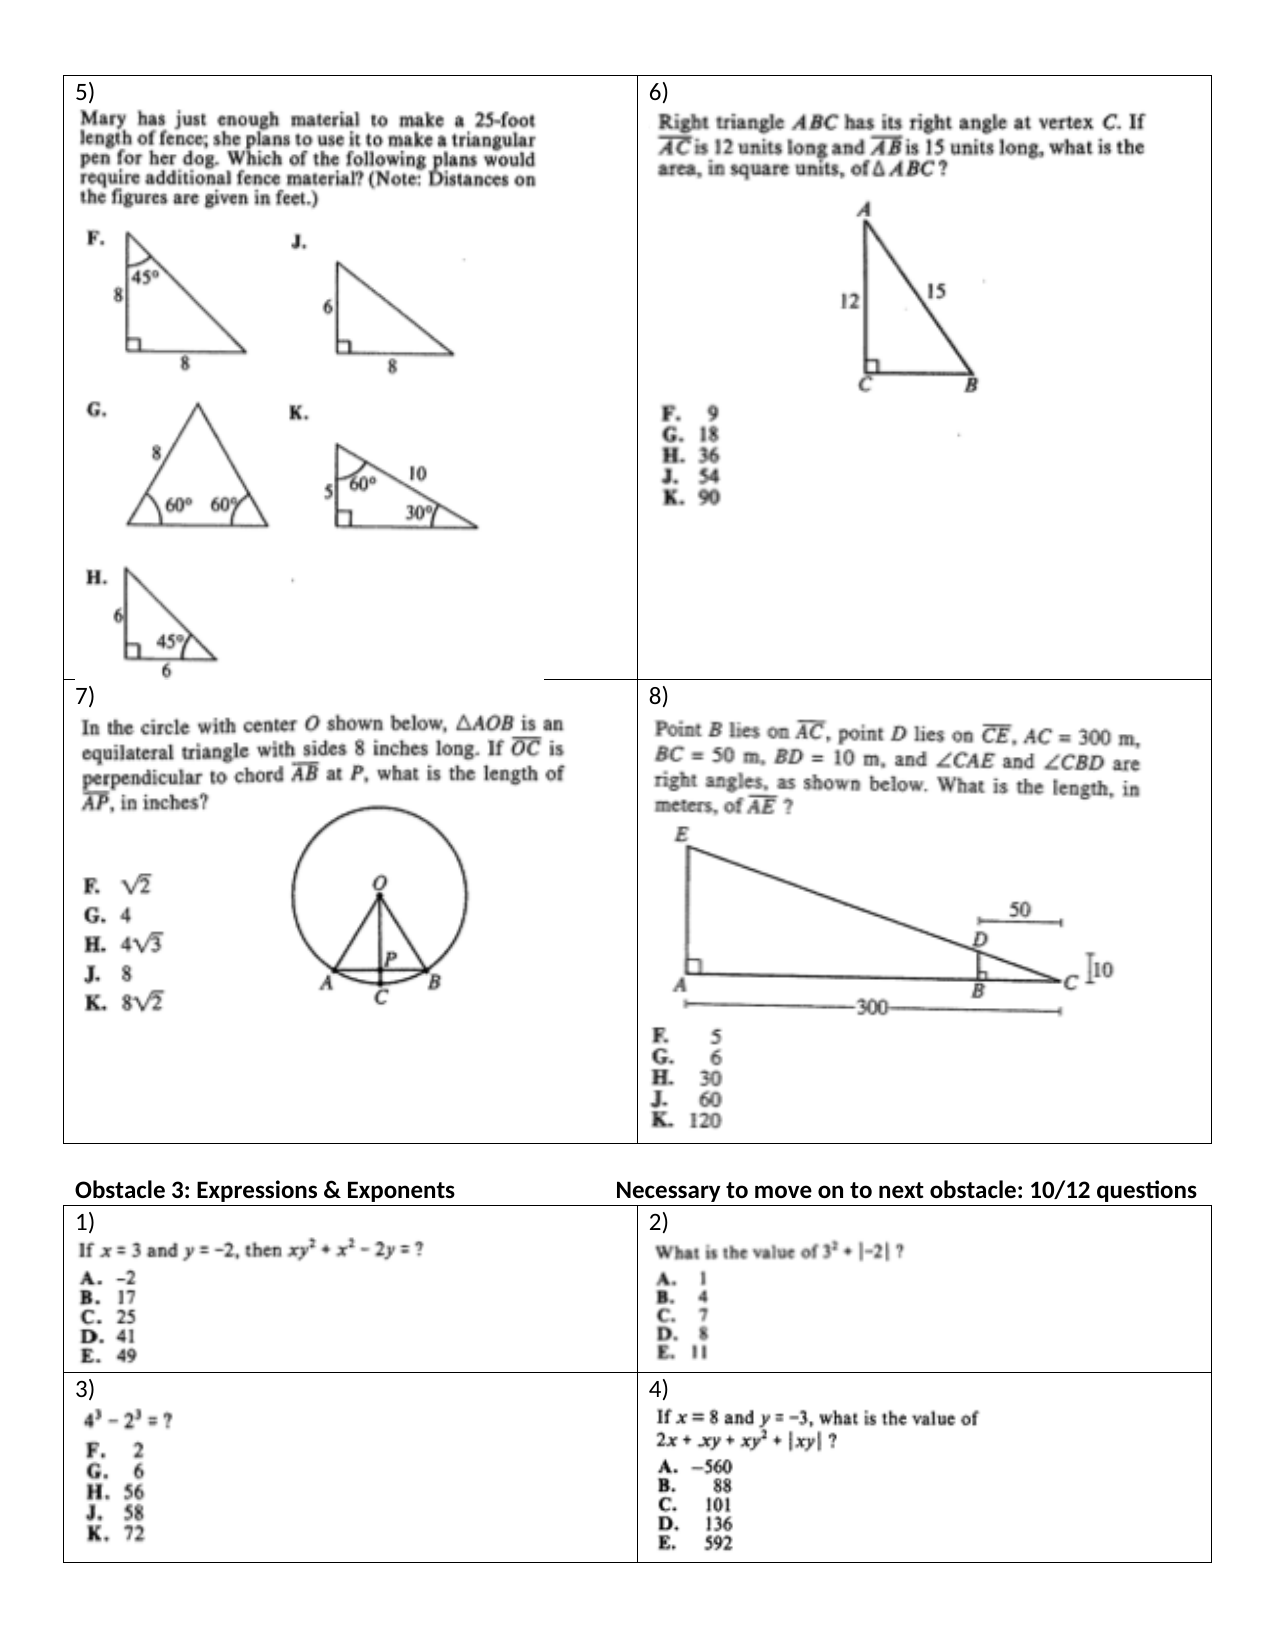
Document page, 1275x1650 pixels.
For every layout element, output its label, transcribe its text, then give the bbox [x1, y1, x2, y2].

picture [648, 1403, 988, 1562]
picture [648, 1236, 912, 1372]
table_header 1) [64, 1206, 637, 1372]
picture [648, 711, 1154, 1143]
table_cell 4) [638, 1373, 1211, 1562]
picture [648, 106, 1157, 521]
table_cell 7) [64, 680, 637, 1143]
table_cell 5) [64, 76, 637, 679]
table_cell 3) [64, 1373, 637, 1562]
table_cell 6) [638, 76, 1211, 679]
text Obstacle 3: Expressions & Exponents Necessary to move on to next obstacle: 10/12 questions [75, 1174, 1200, 1205]
picture [75, 1403, 181, 1559]
picture [75, 106, 544, 680]
table_header 2) [638, 1206, 1211, 1372]
picture [75, 1236, 432, 1369]
picture [75, 711, 579, 1030]
table_cell 8) [638, 680, 1211, 1143]
